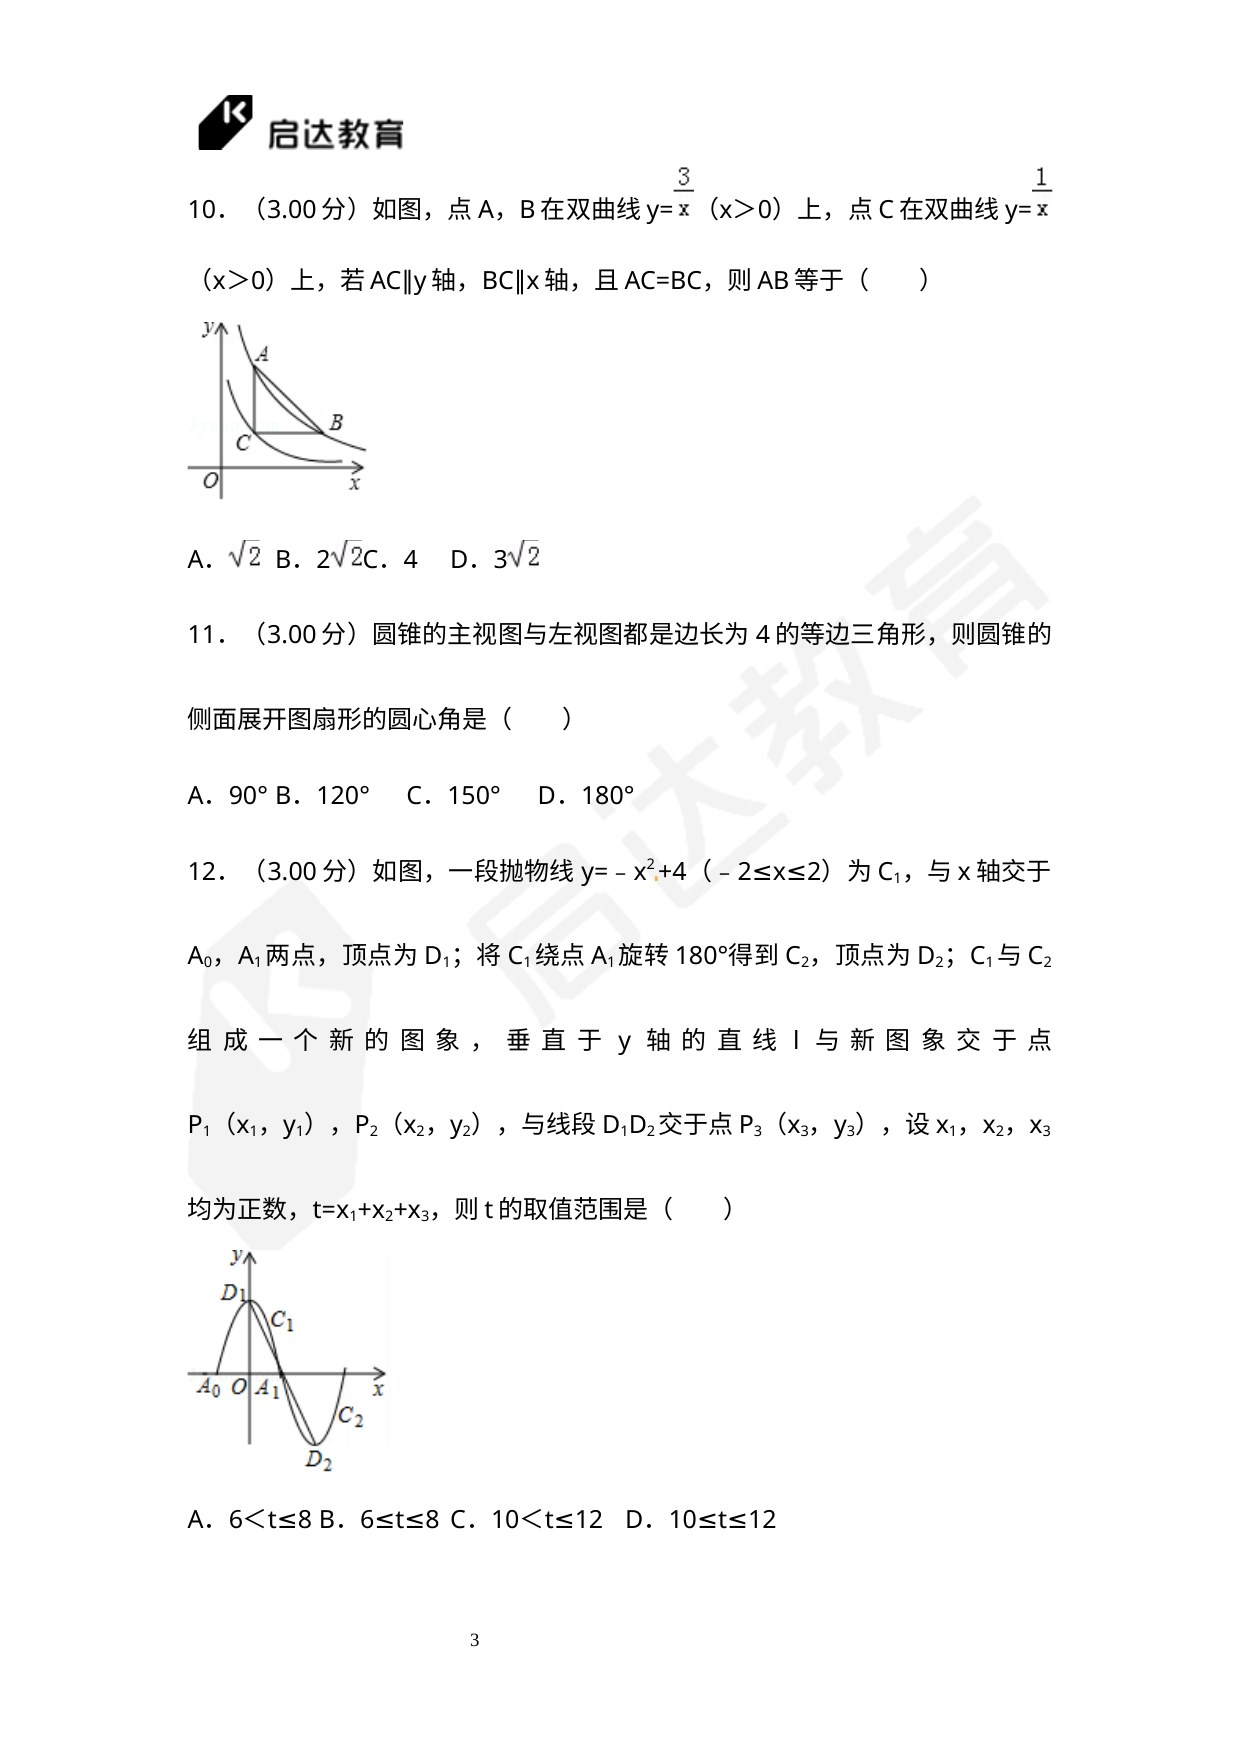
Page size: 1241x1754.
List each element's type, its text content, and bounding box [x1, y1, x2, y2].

picture [228, 540, 260, 569]
picture [673, 163, 694, 219]
picture [330, 540, 362, 569]
picture [507, 540, 539, 569]
text A．90° B．120° C．150° D．180° [187, 761, 1053, 826]
text 11．（3.00分）圆锥的主视图与左视图都是边长为4的等边三角形，则圆锥的侧面展开图扇形的圆心角是（ ） [187, 601, 1053, 750]
text 10．（3.00分）如图，点A，B在双曲线y=（x＞0）上，点C在双曲线y=（x＞0）上，若AC∥y轴，BC∥x轴，且AC=BC，则AB等于（ ） [187, 162, 1053, 311]
picture [198, 95, 404, 150]
text A． B．2 C．4 D．3 [187, 525, 1053, 590]
picture [1032, 163, 1053, 219]
text 12．（3.00分）如图，一段抛物线y=﹣x2+4（﹣2≤x≤2）为C1，与x轴交于A0，A1两点，顶点为D1；将C1绕点A1旋转180°得到C2，顶点为D2；C1与C2组成一个新的图象，垂直于y轴的直线l与新图象交于点P1（x1，y1），P2（x2，y2），与线段D1D2交于点P3（x3，y3），设x1，x2，x3均为正数，t=x1+x2+x3，则t的取值范围是（ ） [187, 837, 1053, 1240]
picture [187, 322, 371, 504]
picture [187, 1250, 396, 1476]
text A．6＜t≤8 B．6≤t≤8 C．10＜t≤12 D．10≤t≤12 [187, 1486, 1053, 1551]
